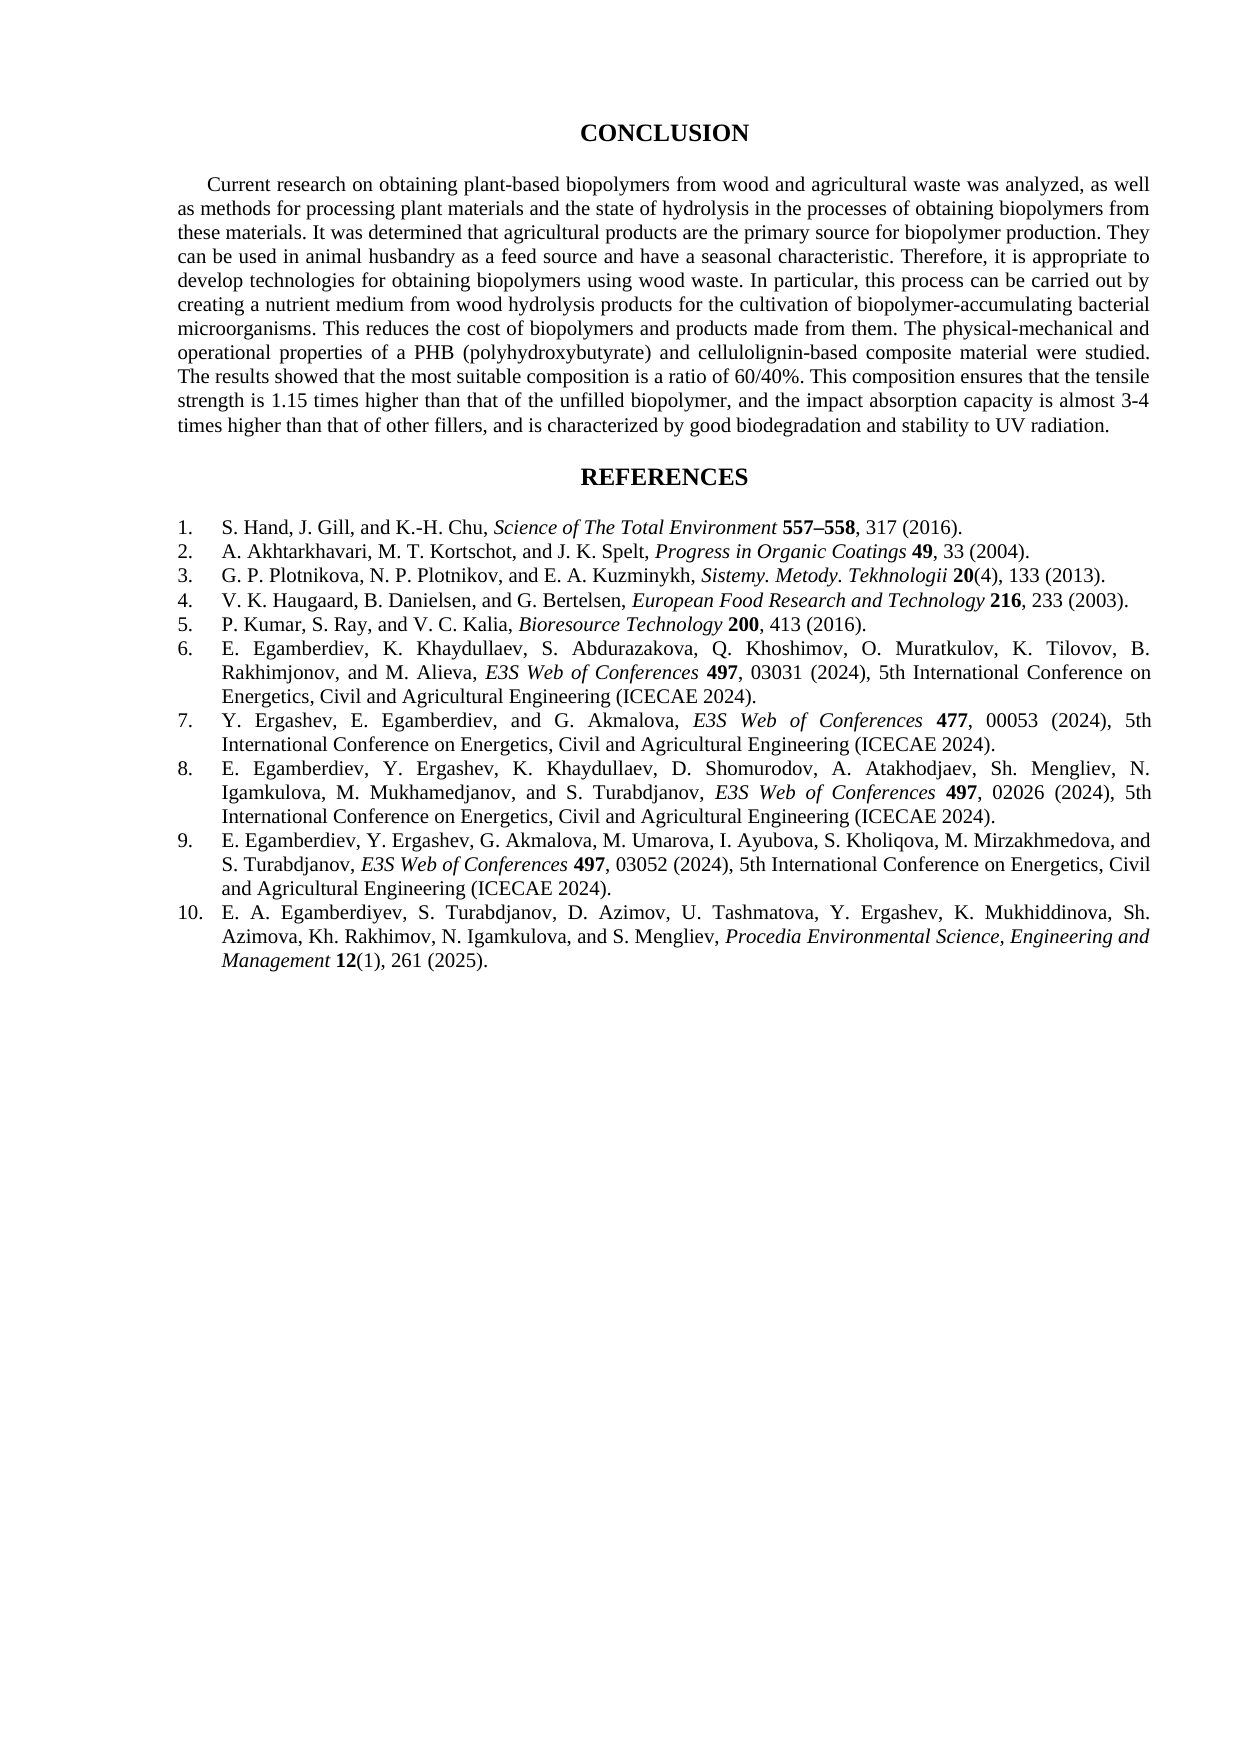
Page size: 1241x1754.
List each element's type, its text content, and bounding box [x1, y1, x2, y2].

list P. Kumar, S. Ray, and V. C. Kalia, Bioresource Technology 200, 413 (2016). [177, 612, 1152, 636]
list E. Egamberdiev, Y. Ergashev, K. Khaydullaev, D. Shomurodov, A. Atakhodjaev, Sh. Mengliev, N. Igamkulova, M. Mukhamedjanov, and S. Turabdjanov, E3S Web of Conferences 497, 02026 (2024), 5th International Conference on Energetics, Civil and Agricultural Engineering (ICECAE 2024). [177, 756, 1152, 828]
list A. Akhtarkhavari, M. T. Kortschot, and J. K. Spelt, Progress in Organic Coatings 49, 33 (2004). [177, 539, 1152, 563]
list E. Egamberdiev, K. Khaydullaev, S. Abdurazakova, Q. Khoshimov, O. Muratkulov, K. Tilovov, B. Rakhimjonov, and M. Alieva, E3S Web of Conferences 497, 03031 (2024), 5th International Conference on Energetics, Civil and Agricultural Engineering (ICECAE 2024). [177, 636, 1152, 708]
list V. K. Haugaard, B. Danielsen, and G. Bertelsen, European Food Research and Technology 216, 233 (2003). [177, 587, 1152, 612]
list E. Egamberdiev, Y. Ergashev, G. Akmalova, M. Umarova, I. Ayubova, S. Kholiqova, M. Mirzakhmedova, and S. Turabdjanov, E3S Web of Conferences 497, 03052 (2024), 5th International Conference on Energetics, Civil and Agricultural Engineering (ICECAE 2024). [177, 828, 1152, 900]
list S. Hand, J. Gill, and K.-H. Chu, Science of The Total Environment 557–558, 317 (2016). [177, 515, 1152, 539]
text CONCLUSION [177, 118, 1152, 147]
text REFERENCES [177, 462, 1152, 490]
text Current research on obtaining plant-based biopolymers from wood and agricultural waste was analyzed, as well as methods for processing plant materials and the state of hydrolysis in the processes of obtaining biopolymers from these materials. It was determined that agricultural products are the primary source for biopolymer production. They can be used in animal husbandry as a feed source and have a seasonal characteristic. Therefore, it is appropriate to develop technologies for obtaining biopolymers using wood waste. In particular, this process can be carried out by creating a nutrient medium from wood hydrolysis products for the cultivation of biopolymer-accumulating bacterial microorganisms. This reduces the cost of biopolymers and products made from them. The physical-mechanical and operational properties of a PHB (polyhydroxybutyrate) and cellulolignin-based composite material were studied. The results showed that the most suitable composition is a ratio of 60/40%. This composition ensures that the tensile strength is 1.15 times higher than that of the unfilled biopolymer, and the impact absorption capacity is almost 3-4 times higher than that of other fillers, and is characterized by good biodegradation and stability to UV radiation. [177, 172, 1152, 437]
list G. P. Plotnikova, N. P. Plotnikov, and E. A. Kuzminykh, Sistemy. Metody. Tekhnologii 20(4), 133 (2013). [177, 563, 1152, 587]
list Y. Ergashev, E. Egamberdiev, and G. Akmalova, E3S Web of Conferences 477, 00053 (2024), 5th International Conference on Energetics, Civil and Agricultural Engineering (ICECAE 2024). [177, 708, 1152, 756]
list E. A. Egamberdiyev, S. Turabdjanov, D. Azimov, U. Tashmatova, Y. Ergashev, K. Mukhiddinova, Sh. Azimova, Kh. Rakhimov, N. Igamkulova, and S. Mengliev, Procedia Environmental Science, Engineering and Management 12(1), 261 (2025). [177, 900, 1152, 972]
